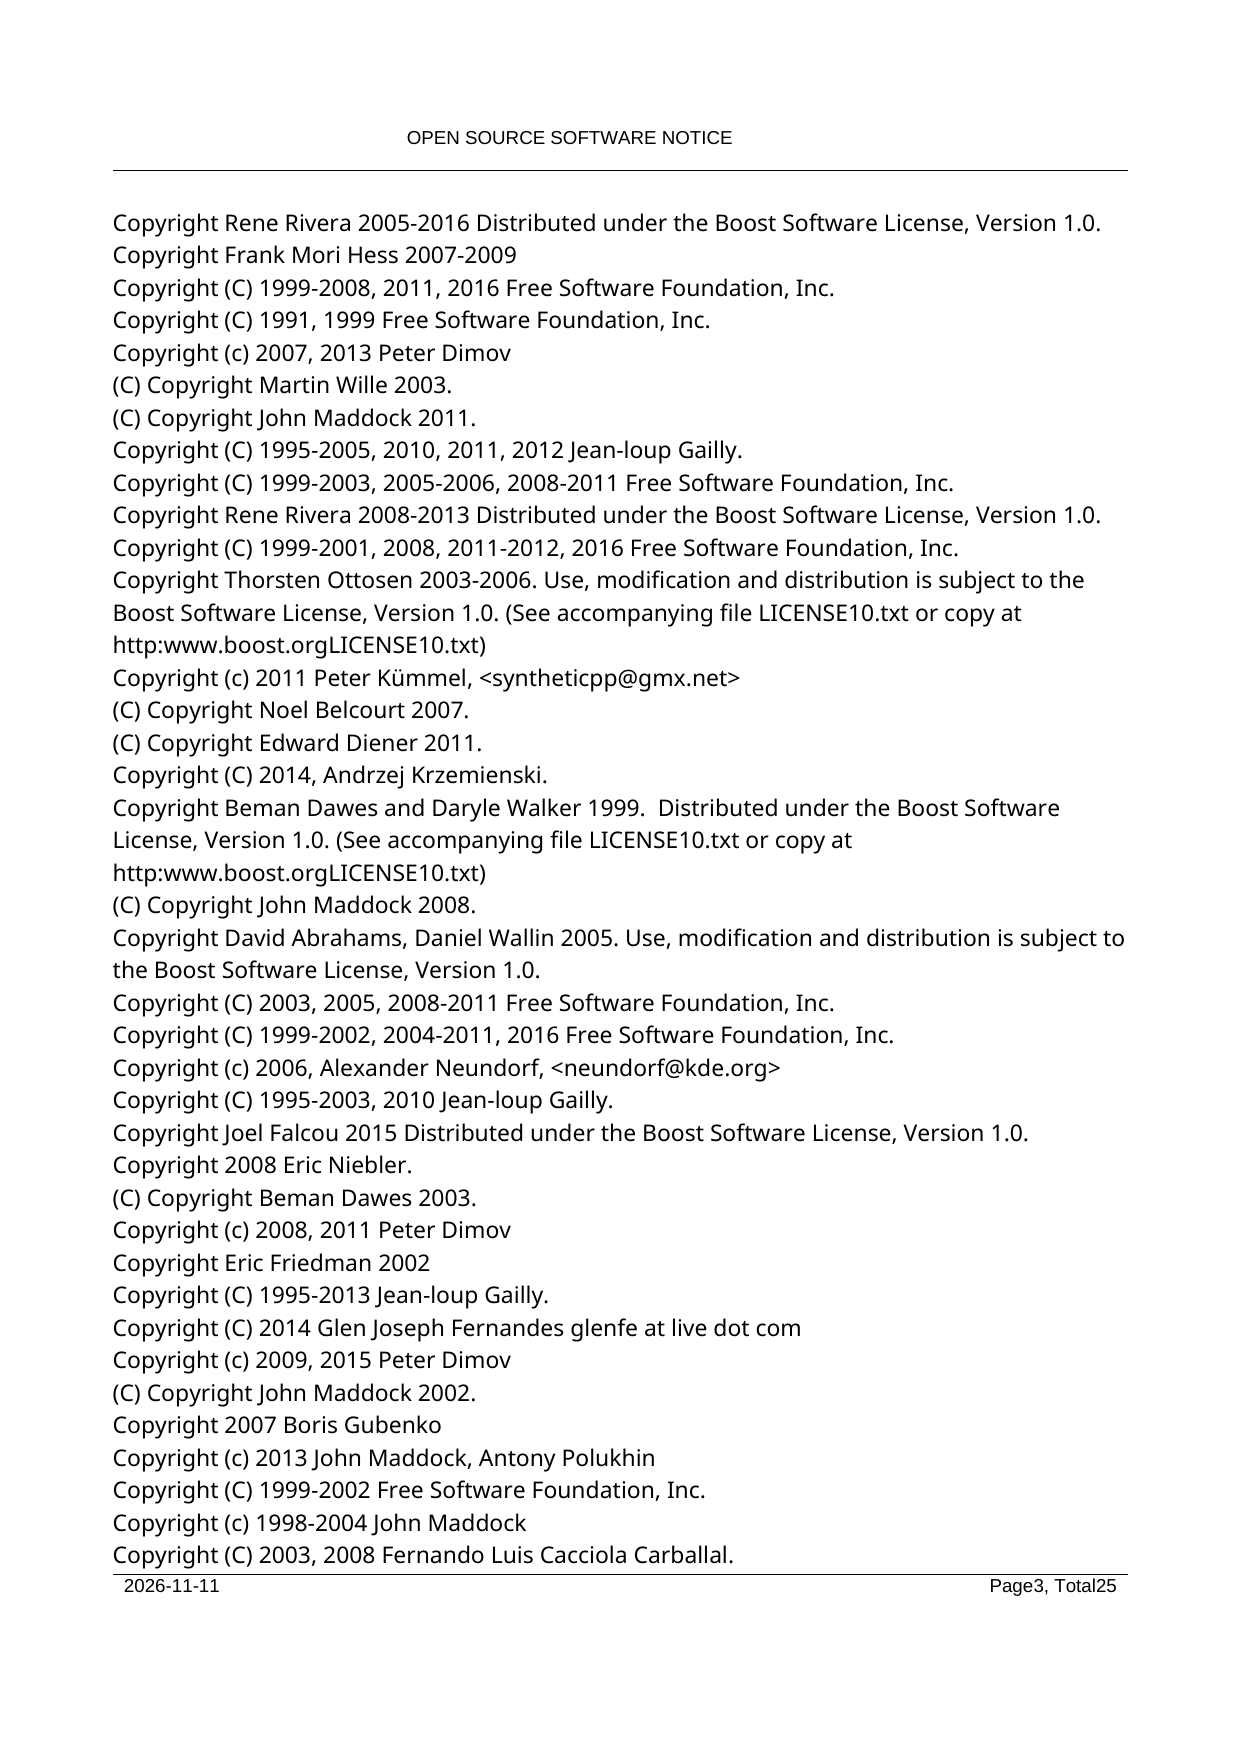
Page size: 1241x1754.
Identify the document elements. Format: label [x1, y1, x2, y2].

text [112, 206, 1128, 1571]
